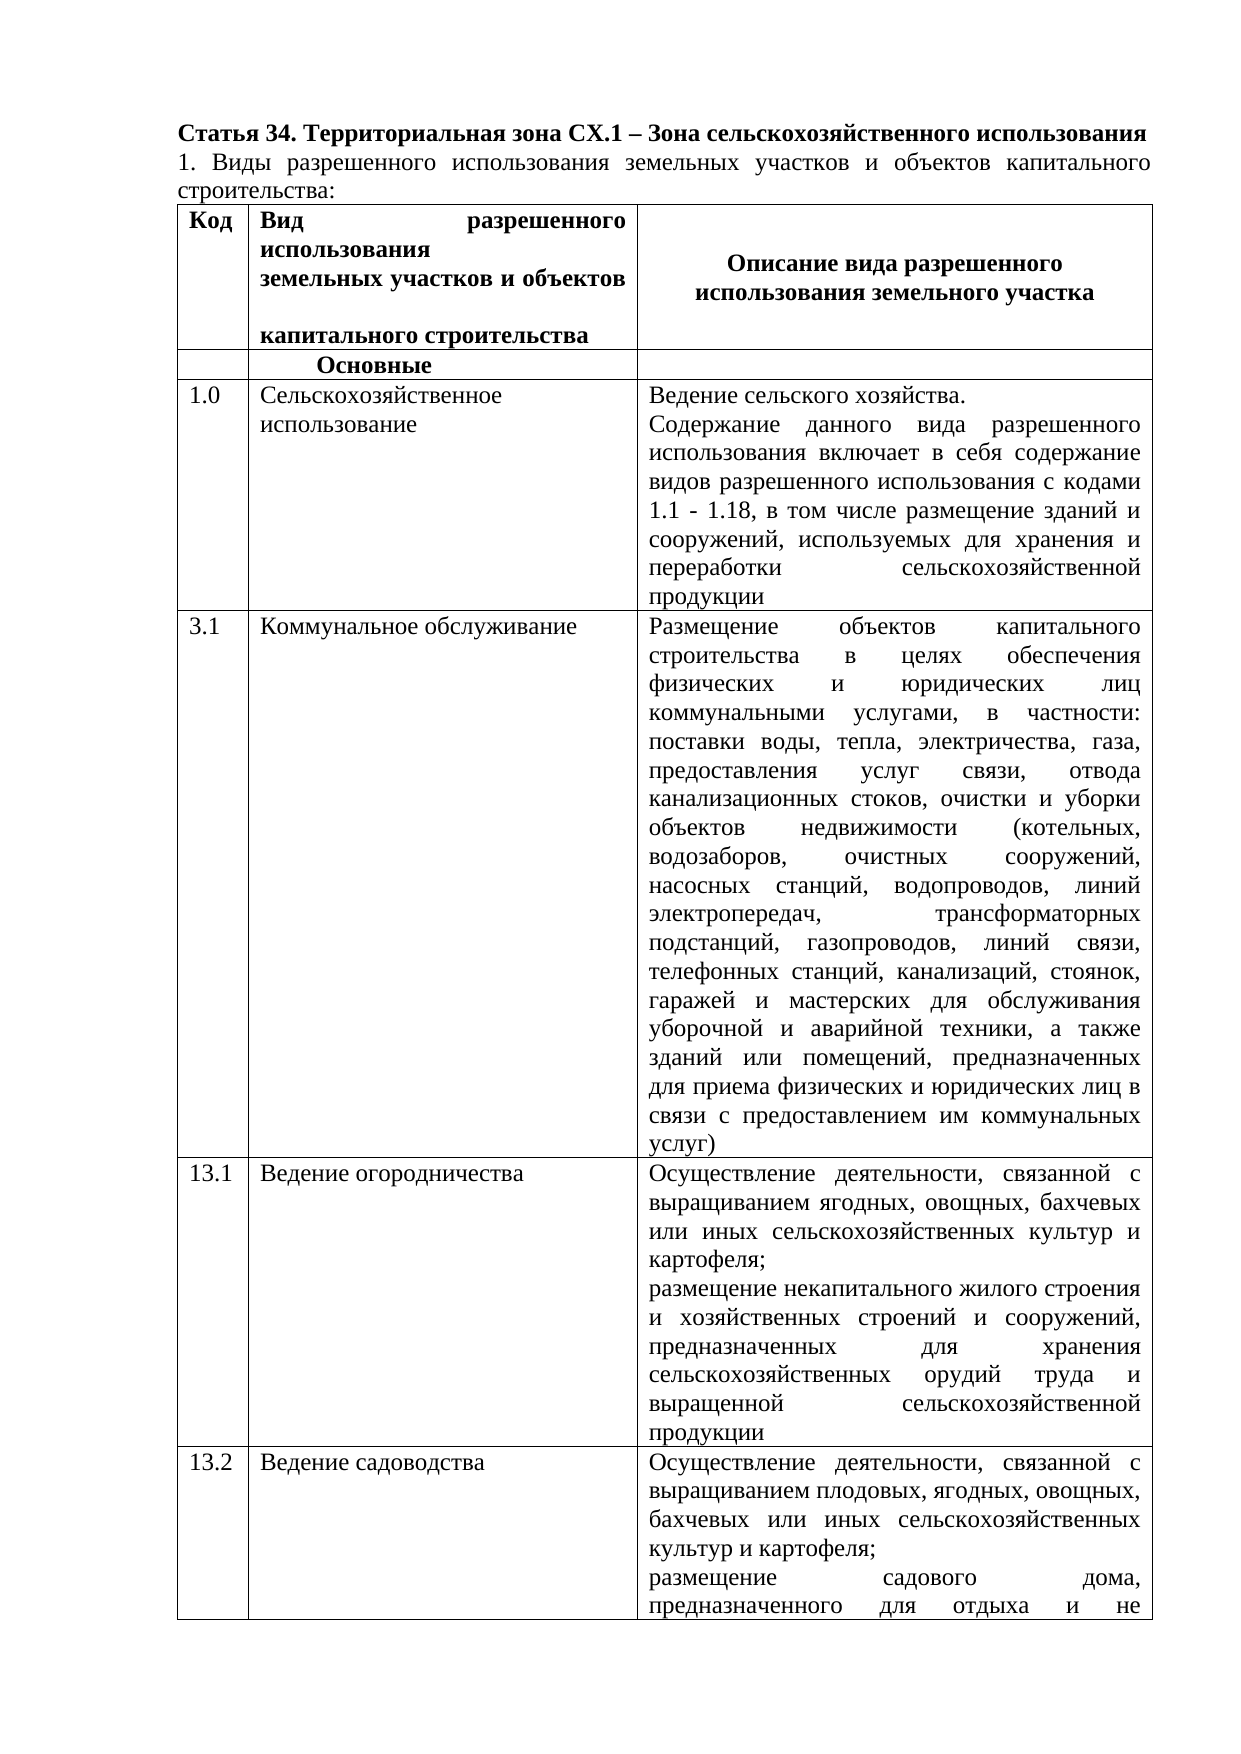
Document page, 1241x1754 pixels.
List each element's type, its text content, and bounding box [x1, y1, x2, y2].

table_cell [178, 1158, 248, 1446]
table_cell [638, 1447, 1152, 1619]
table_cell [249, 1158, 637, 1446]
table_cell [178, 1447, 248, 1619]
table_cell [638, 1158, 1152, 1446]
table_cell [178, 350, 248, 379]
text 1. Виды разрешенного использования земельных участков и объектов капитального строительства: [177, 147, 1152, 204]
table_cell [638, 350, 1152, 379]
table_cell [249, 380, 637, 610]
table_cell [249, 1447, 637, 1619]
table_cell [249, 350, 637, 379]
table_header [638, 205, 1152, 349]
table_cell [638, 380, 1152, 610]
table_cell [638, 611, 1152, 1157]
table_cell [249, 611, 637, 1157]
text Статья 34. Территориальная зона СХ.1 – Зона сельскохозяйственного использования [177, 118, 1152, 147]
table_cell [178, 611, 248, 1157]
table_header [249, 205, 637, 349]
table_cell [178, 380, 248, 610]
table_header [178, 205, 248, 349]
